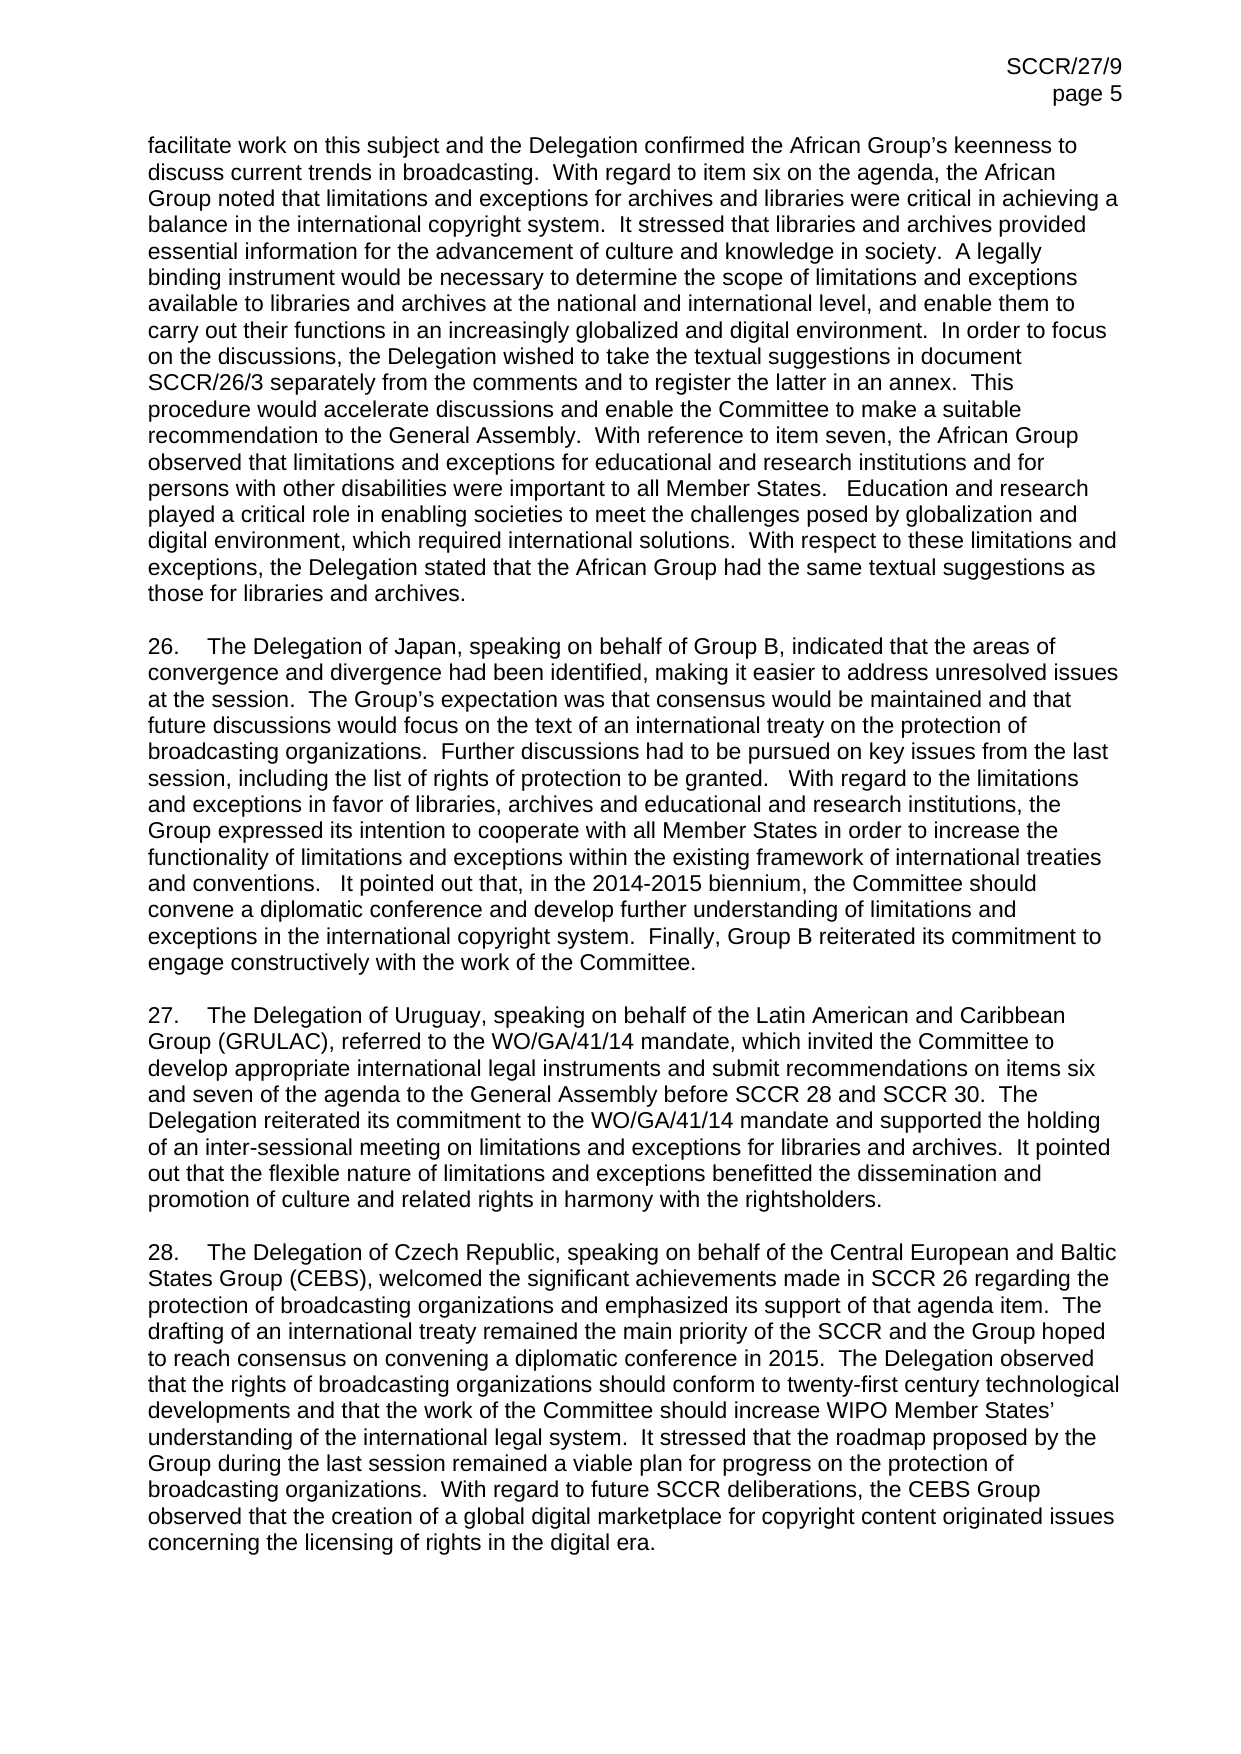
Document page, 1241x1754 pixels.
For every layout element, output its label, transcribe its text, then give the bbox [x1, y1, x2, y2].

list The Delegation of Japan, speaking on behalf of Group B, indicated that the areas of convergence and divergence had been identified, making it easier to address unresolved issues at the session. The Group’s expectation was that consensus would be maintained and that future discussions would focus on the text of an international treaty on the protection of broadcasting organizations. Further discussions had to be pursued on key issues from the last session, including the list of rights of protection to be granted. With regard to the limitations and exceptions in favor of libraries, archives and educational and research institutions, the Group expressed its intention to cooperate with all Member States in order to increase the functionality of limitations and exceptions within the existing framework of international treaties and conventions. It pointed out that, in the 2014-2015 biennium, the Committee should convene a diplomatic conference and develop further understanding of limitations and exceptions in the international copyright system. Finally, Group B reiterated its commitment to engage constructively with the work of the Committee. [148, 633, 1122, 976]
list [148, 132, 1122, 607]
list The Delegation of Uruguay, speaking on behalf of the Latin American and Caribbean Group (GRULAC), referred to the WO/GA/41/14 mandate, which invited the Committee to develop appropriate international legal instruments and submit recommendations on items six and seven of the agenda to the General Assembly before SCCR 28 and SCCR 30. The Delegation reiterated its commitment to the WO/GA/41/14 mandate and supported the holding of an inter-sessional meeting on limitations and exceptions for libraries and archives. It pointed out that the flexible nature of limitations and exceptions benefitted the dissemination and promotion of culture and related rights in harmony with the rightsholders. [148, 1002, 1122, 1213]
list The Delegation of Czech Republic, speaking on behalf of the Central European and Baltic States Group (CEBS), welcomed the significant achievements made in SCCR 26 regarding the protection of broadcasting organizations and emphasized its support of that agenda item. The drafting of an international treaty remained the main priority of the SCCR and the Group hoped to reach consensus on convening a diplomatic conference in 2015. The Delegation observed that the rights of broadcasting organizations should conform to twenty-first century technological developments and that the work of the Committee should increase WIPO Member States’ understanding of the international legal system. It stressed that the roadmap proposed by the Group during the last session remained a viable plan for progress on the protection of broadcasting organizations. With regard to future SCCR deliberations, the CEBS Group observed that the creation of a global digital marketplace for copyright content originated issues concerning the licensing of rights in the digital era. [148, 1239, 1122, 1555]
